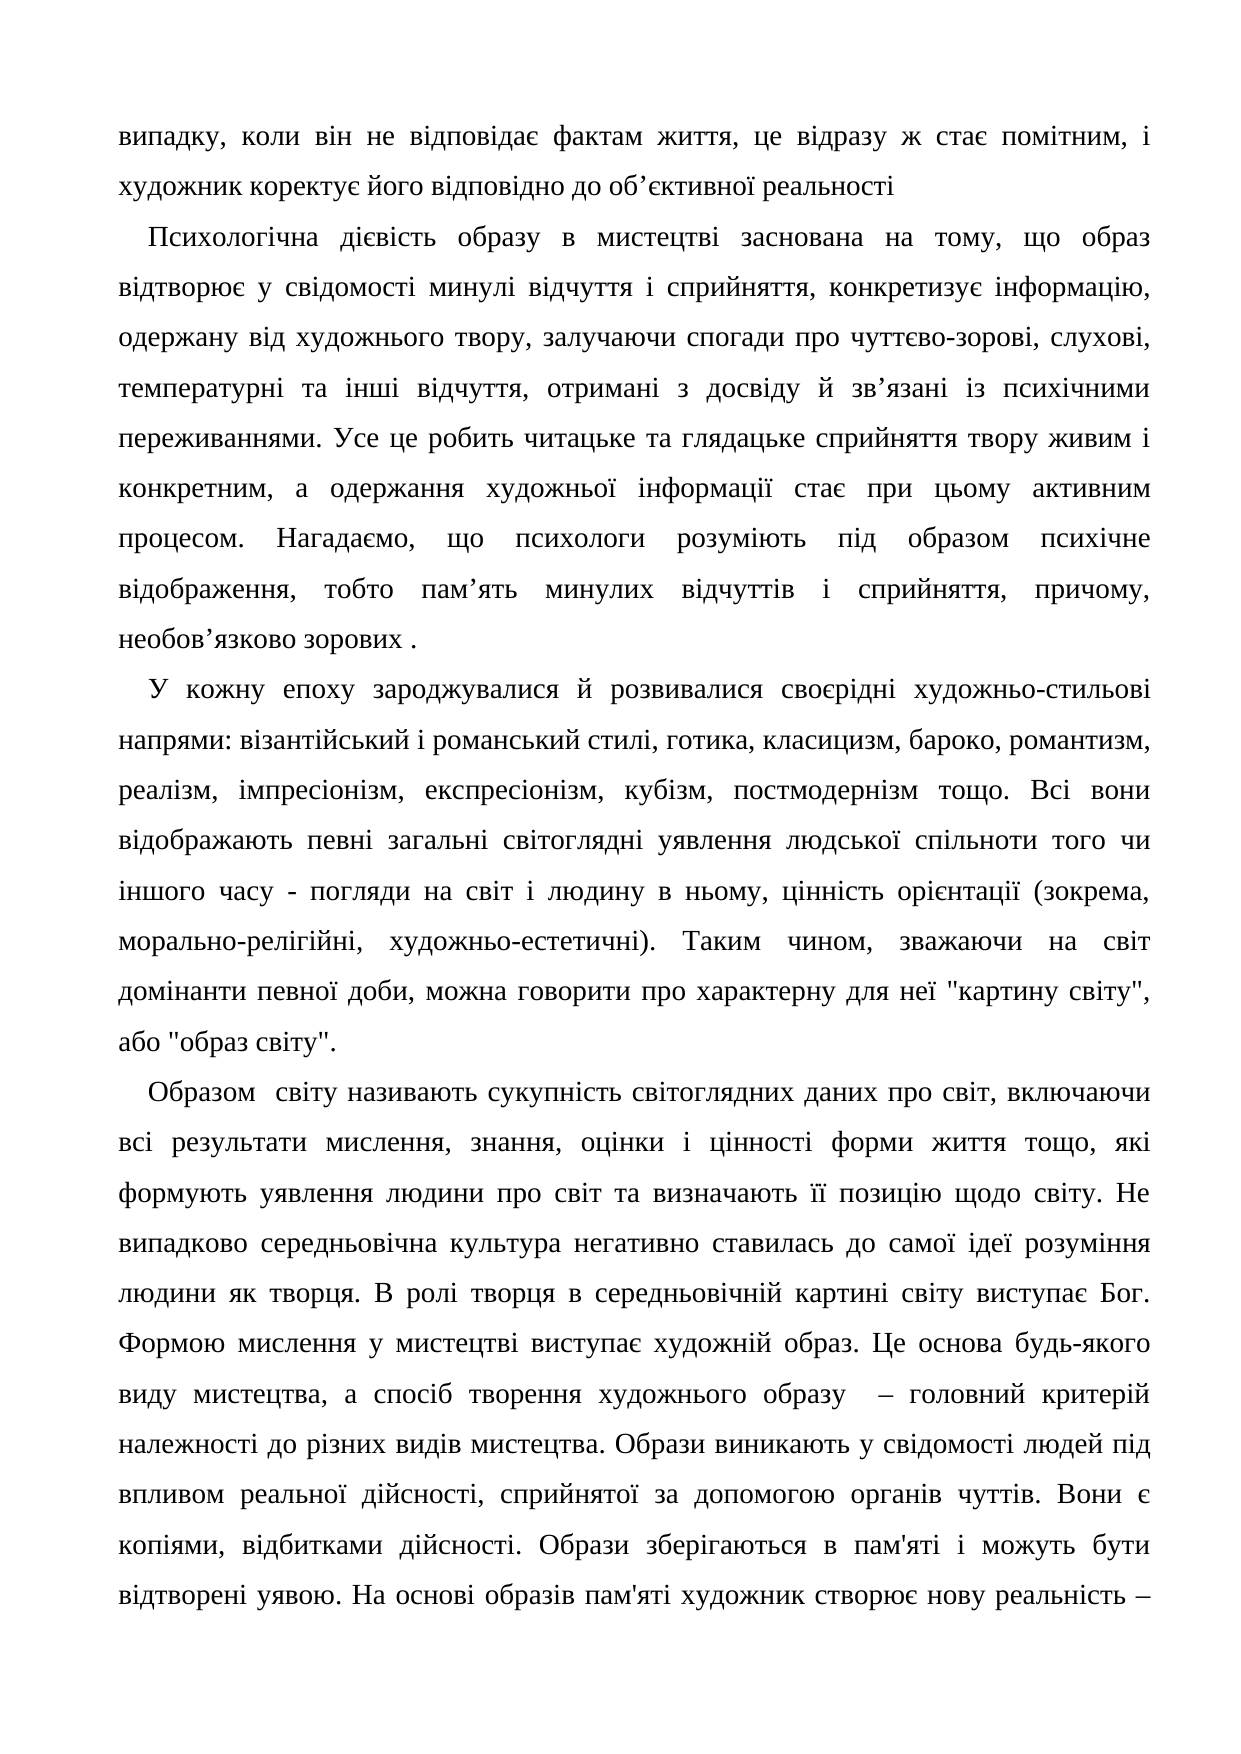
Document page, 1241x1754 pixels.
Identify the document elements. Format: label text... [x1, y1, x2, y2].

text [118, 1074, 1152, 1611]
text У кожну епоху зароджувалися й розвивалися своєрідні художньо-стильові напрями: візантійський і романський стилі, готика, класицизм, бароко, романтизм, реалізм, імпресіонізм, експресіонізм, кубізм, постмодернізм тощо. Всі вони відображають певні загальні світоглядні уявлення людської спільноти того чи іншого часу - погляди на світ і людину в ньому, цінність орієнтації (зокрема, морально-релігійні, художньо-естетичні). Таким чином, зважаючи на світ домінанти певної доби, можна говорити про характерну для неї "картину світу", або "образ світу". [118, 672, 1152, 1057]
text Психологічна дієвість образу в мистецтві заснована на тому, що образ відтворює у свідомості минулі відчуття і сприйняття, конкретизує інформацію, одержану від художнього твору, залучаючи спогади про чуттєво-зорові, слухові, температурні та інші відчуття, отримані з досвіду й зв’язані із психічними переживаннями. Усе це робить читацьке та глядацьке сприйняття твору живим і конкретним, а одержання художньої інформації стає при цьому активним процесом. Нагадаємо, що психологи розуміють під образом психічне відображення, тобто пам’ять минулих відчуттів і сприйняття, причому, необов’язково зорових . [118, 219, 1152, 655]
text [118, 118, 1152, 202]
